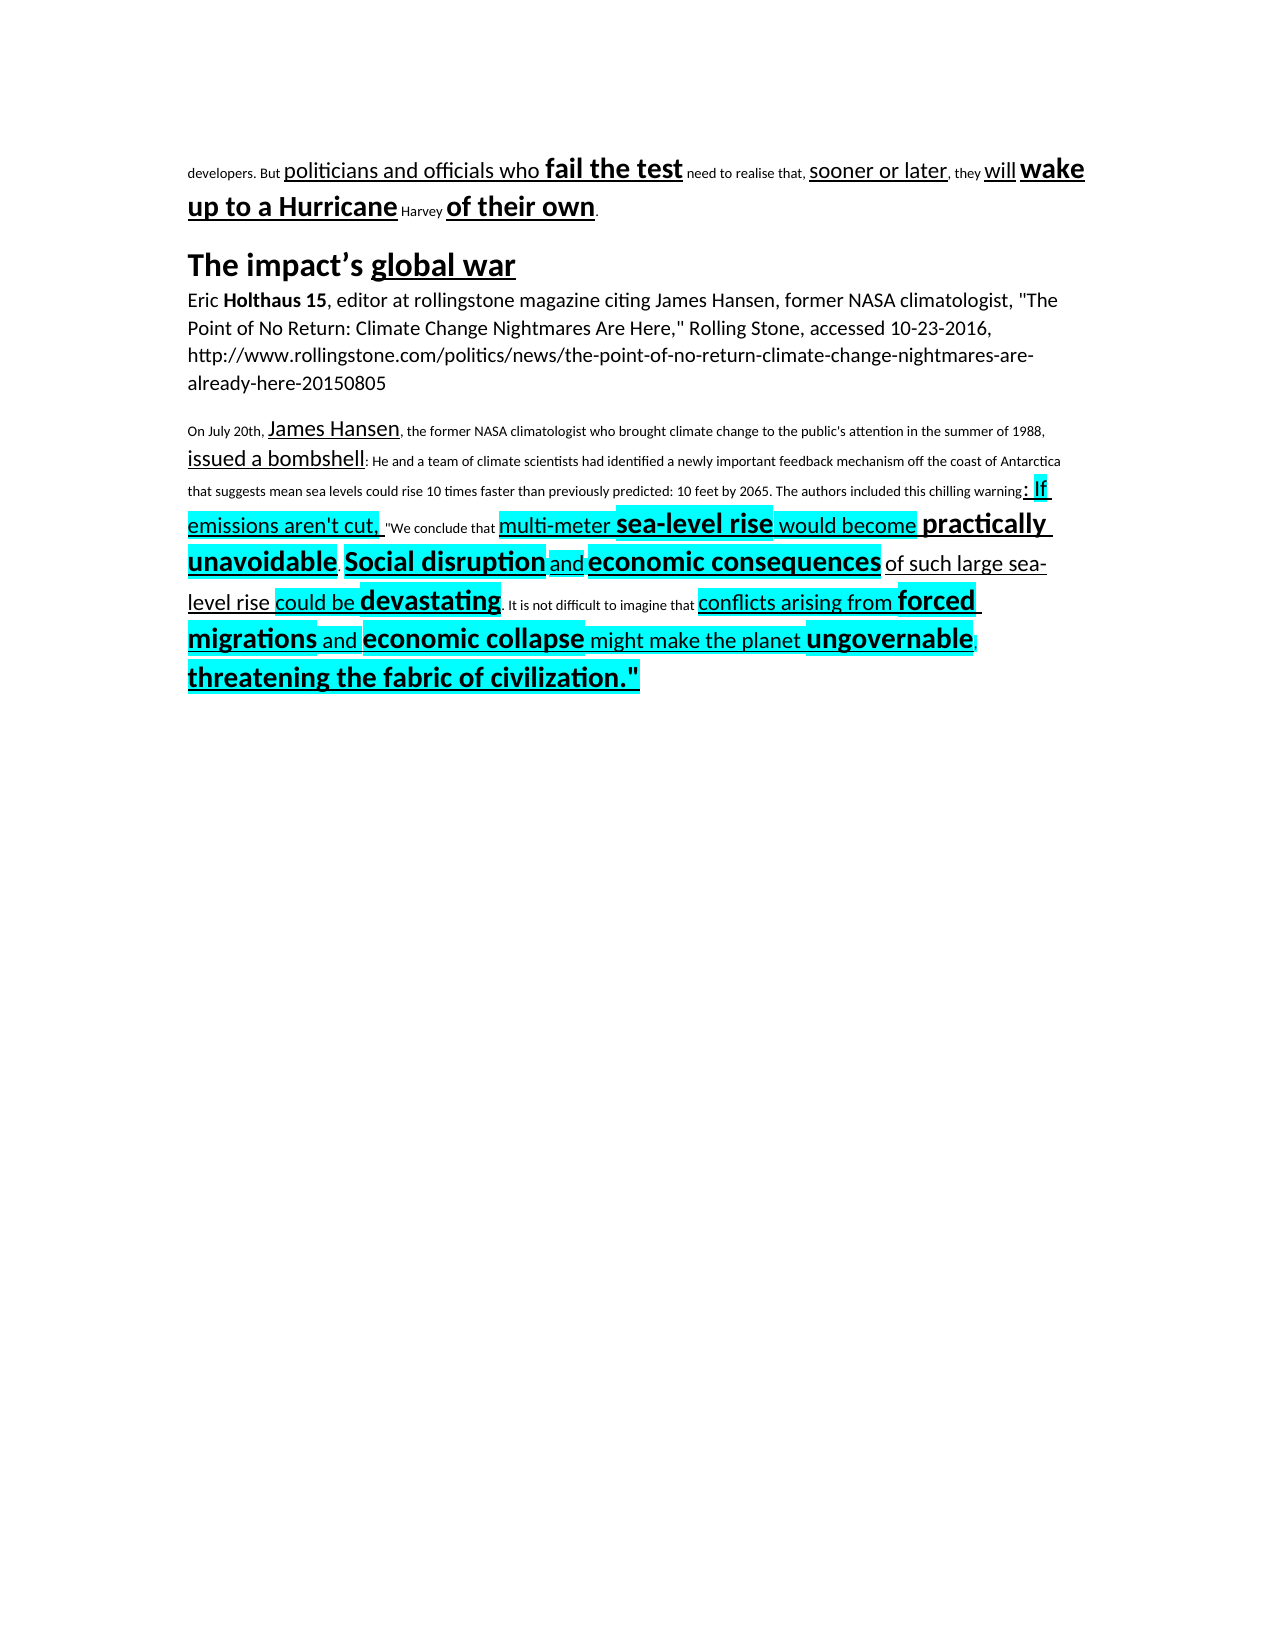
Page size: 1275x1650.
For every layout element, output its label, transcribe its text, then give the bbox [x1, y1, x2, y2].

subtitle The impact’s global war [187, 243, 1087, 284]
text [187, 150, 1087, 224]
text On July 20th, James Hansen, the former NASA climatologist who brought climate change to the public's attention in the summer of 1988, issued a bombshell: He and a team of climate scientists had identified a newly important feedback mechanism off the coast of Antarctica that suggests mean sea levels could rise 10 times faster than previously predicted: 10 feet by 2065. The authors included this chilling warning: If emissions aren't cut, "We conclude that multi-meter sea-level rise would become practically unavoidable. Social disruption and economic consequences of such large sea-level rise could be devastating. It is not difficult to imagine that conflicts arising from forced migrations and economic collapse might make the planet ungovernable, threatening the fabric of civilization." [187, 414, 1087, 694]
text Eric Holthaus 15, editor at rollingstone magazine citing James Hansen, former NASA climatologist, "The Point of No Return: Climate Change Nightmares Are Here," Rolling Stone, accessed 10-23-2016, http://www.rollingstone.com/politics/news/the-point-of-no-return-climate-change-nightmares-are-already-here-20150805 [187, 287, 1087, 395]
